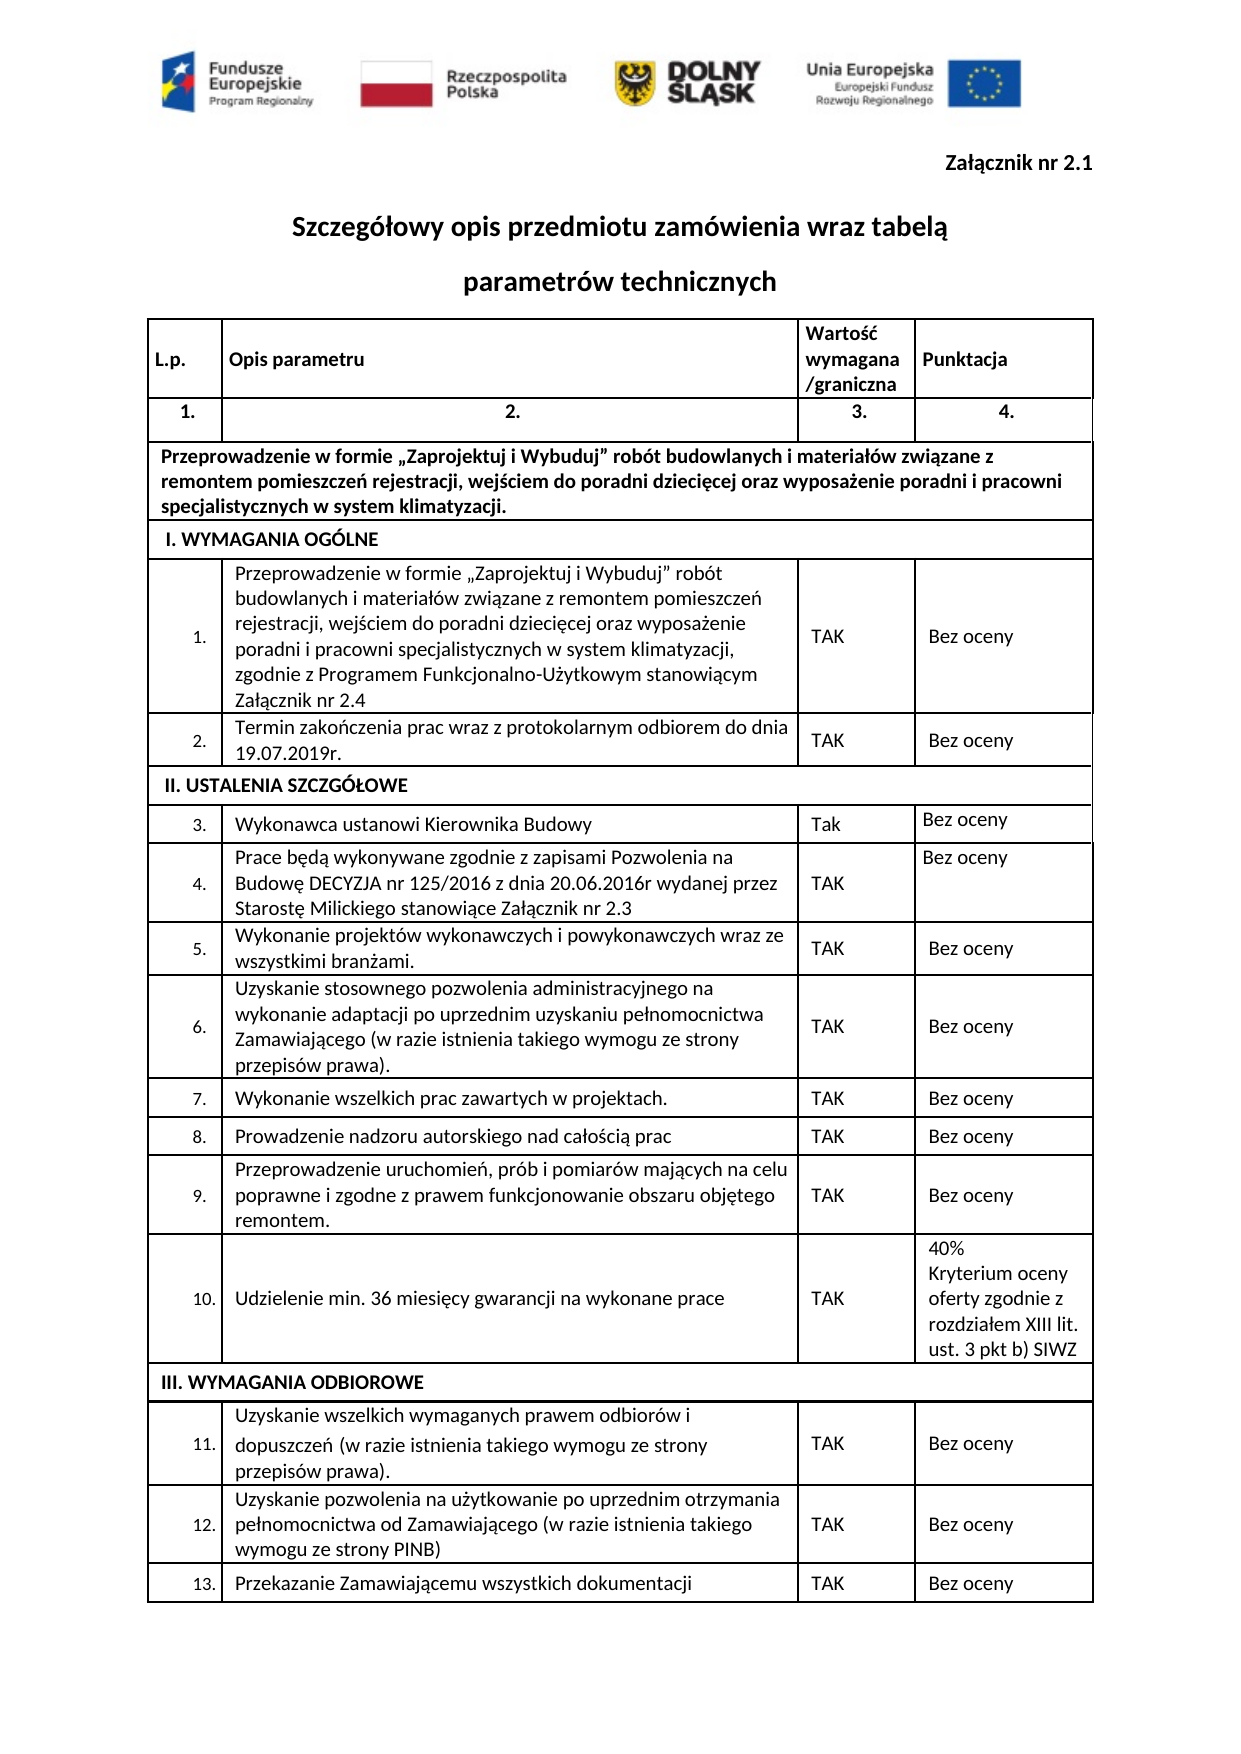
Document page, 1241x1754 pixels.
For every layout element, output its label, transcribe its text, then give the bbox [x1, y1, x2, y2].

table_header L.p. [149, 320, 221, 397]
table_cell TAK [799, 1403, 914, 1484]
table_cell Bez oceny [916, 712, 1092, 765]
table_cell 4. [916, 397, 1092, 441]
table_cell [149, 1235, 221, 1362]
table_cell Tak [799, 806, 914, 842]
table_cell TAK [799, 1486, 914, 1562]
table_cell Wykonawca ustanowi Kierownika Budowy [223, 806, 797, 842]
table_cell [149, 1118, 221, 1154]
table_cell I. WYMAGANIA OGÓLNE [149, 521, 1092, 558]
table_cell II. USTALENIA SZCZGÓŁOWE [149, 765, 1092, 804]
picture [147, 29, 1093, 146]
table_cell Bez oceny [916, 560, 1092, 712]
table_cell [149, 560, 221, 712]
table_cell TAK [799, 1156, 914, 1233]
table_cell [149, 714, 221, 765]
table_cell 2. [223, 399, 797, 441]
table_cell Udzielenie min. 36 miesięcy gwarancji na wykonane prace [223, 1235, 797, 1362]
table_cell [149, 1156, 221, 1233]
table_cell TAK [799, 560, 914, 712]
text parametrów technicznych [148, 263, 1093, 299]
table_header Opis parametru [223, 320, 797, 397]
table_cell Prace będą wykonywane zgodnie z zapisami Pozwolenia na Budowę DECYZJA nr 125/2016 z dnia 20.06.2016r wydanej przez Starostę Milickiego stanowiące Załącznik nr 2.3 [223, 844, 797, 921]
table_cell TAK [799, 714, 914, 765]
table_header Wartość wymagana/graniczna [799, 320, 914, 397]
text Szczegółowy opis przedmiotu zamówienia wraz tabelą [148, 208, 1093, 244]
table_cell Bez oceny [916, 1403, 1092, 1484]
table_cell [149, 1486, 221, 1562]
table_cell Bez oceny [916, 1486, 1092, 1562]
table_cell [149, 1079, 221, 1116]
table_cell Termin zakończenia prac wraz z protokolarnym odbiorem do dnia 19.07.2019r. [223, 714, 797, 765]
table_header Punktacja [916, 320, 1092, 397]
table_cell Wykonanie wszelkich prac zawartych w projektach. [223, 1079, 797, 1116]
table_cell III. WYMAGANIA ODBIOROWE [149, 1364, 1092, 1400]
table_cell TAK [799, 923, 914, 973]
table_cell Bez oceny [916, 804, 1092, 842]
table_cell Bez oceny [916, 923, 1092, 973]
table_cell Przeprowadzenie w formie „Zaprojektuj i Wybuduj” robót budowlanych i materiałów związane z remontem pomieszczeń rejestracji, wejściem do poradni dziecięcej oraz wyposażenie poradni i pracowni specjalistycznych w system klimatyzacji. [149, 441, 1092, 519]
table_cell Bez oceny [916, 1156, 1092, 1233]
table_cell Przeprowadzenie w formie „Zaprojektuj i Wybuduj” robót budowlanych i materiałów związane z remontem pomieszczeń rejestracji, wejściem do poradni dziecięcej oraz wyposażenie poradni i pracowni specjalistycznych w system klimatyzacji, zgodnie z Programem Funkcjonalno-Użytkowym stanowiącym Załącznik nr 2.4 [223, 560, 797, 712]
table_cell TAK [799, 844, 914, 921]
table_cell [149, 844, 221, 921]
table_cell Uzyskanie stosownego pozwolenia administracyjnego na wykonanie adaptacji po uprzednim uzyskaniu pełnomocnictwa Zamawiającego (w razie istnienia takiego wymogu ze strony przepisów prawa). [223, 976, 797, 1077]
table_cell 3. [799, 399, 914, 441]
table_cell Prowadzenie nadzoru autorskiego nad całością prac [223, 1118, 797, 1154]
table_cell 1. [149, 399, 221, 441]
table_cell [149, 1403, 221, 1484]
table_cell Uzyskanie wszelkich wymaganych prawem odbiorów i dopuszczeń (w razie istnienia takiego wymogu ze strony przepisów prawa). [223, 1403, 797, 1484]
table_cell Wykonanie projektów wykonawczych i powykonawczych wraz ze wszystkimi branżami. [223, 923, 797, 973]
table_cell Bez oceny [916, 1079, 1092, 1116]
table_cell [149, 923, 221, 973]
table_cell 40% Kryterium oceny oferty zgodnie z rozdziałem XIII lit. ust. 3 pkt b) SIWZ [916, 1235, 1092, 1362]
table_cell Uzyskanie pozwolenia na użytkowanie po uprzednim otrzymania pełnomocnictwa od Zamawiającego (w razie istnienia takiego wymogu ze strony PINB) [223, 1486, 797, 1562]
table_cell Bez oceny [916, 1564, 1092, 1601]
table_cell Przeprowadzenie uruchomień, prób i pomiarów mających na celu poprawne i zgodne z prawem funkcjonowanie obszaru objętego remontem. [223, 1156, 797, 1233]
table_cell [149, 806, 221, 842]
table_cell Bez oceny [916, 1118, 1092, 1154]
table_cell TAK [799, 976, 914, 1077]
text Załącznik nr 2.1 [885, 148, 1093, 176]
table_cell TAK [799, 1079, 914, 1116]
table_cell TAK [799, 1235, 914, 1362]
table_cell [149, 976, 221, 1077]
table_cell TAK [799, 1118, 914, 1154]
table_cell Bez oceny [916, 976, 1092, 1077]
table_cell TAK [799, 1564, 914, 1601]
table_cell [149, 1564, 221, 1601]
table_cell Bez oceny [916, 842, 1092, 921]
